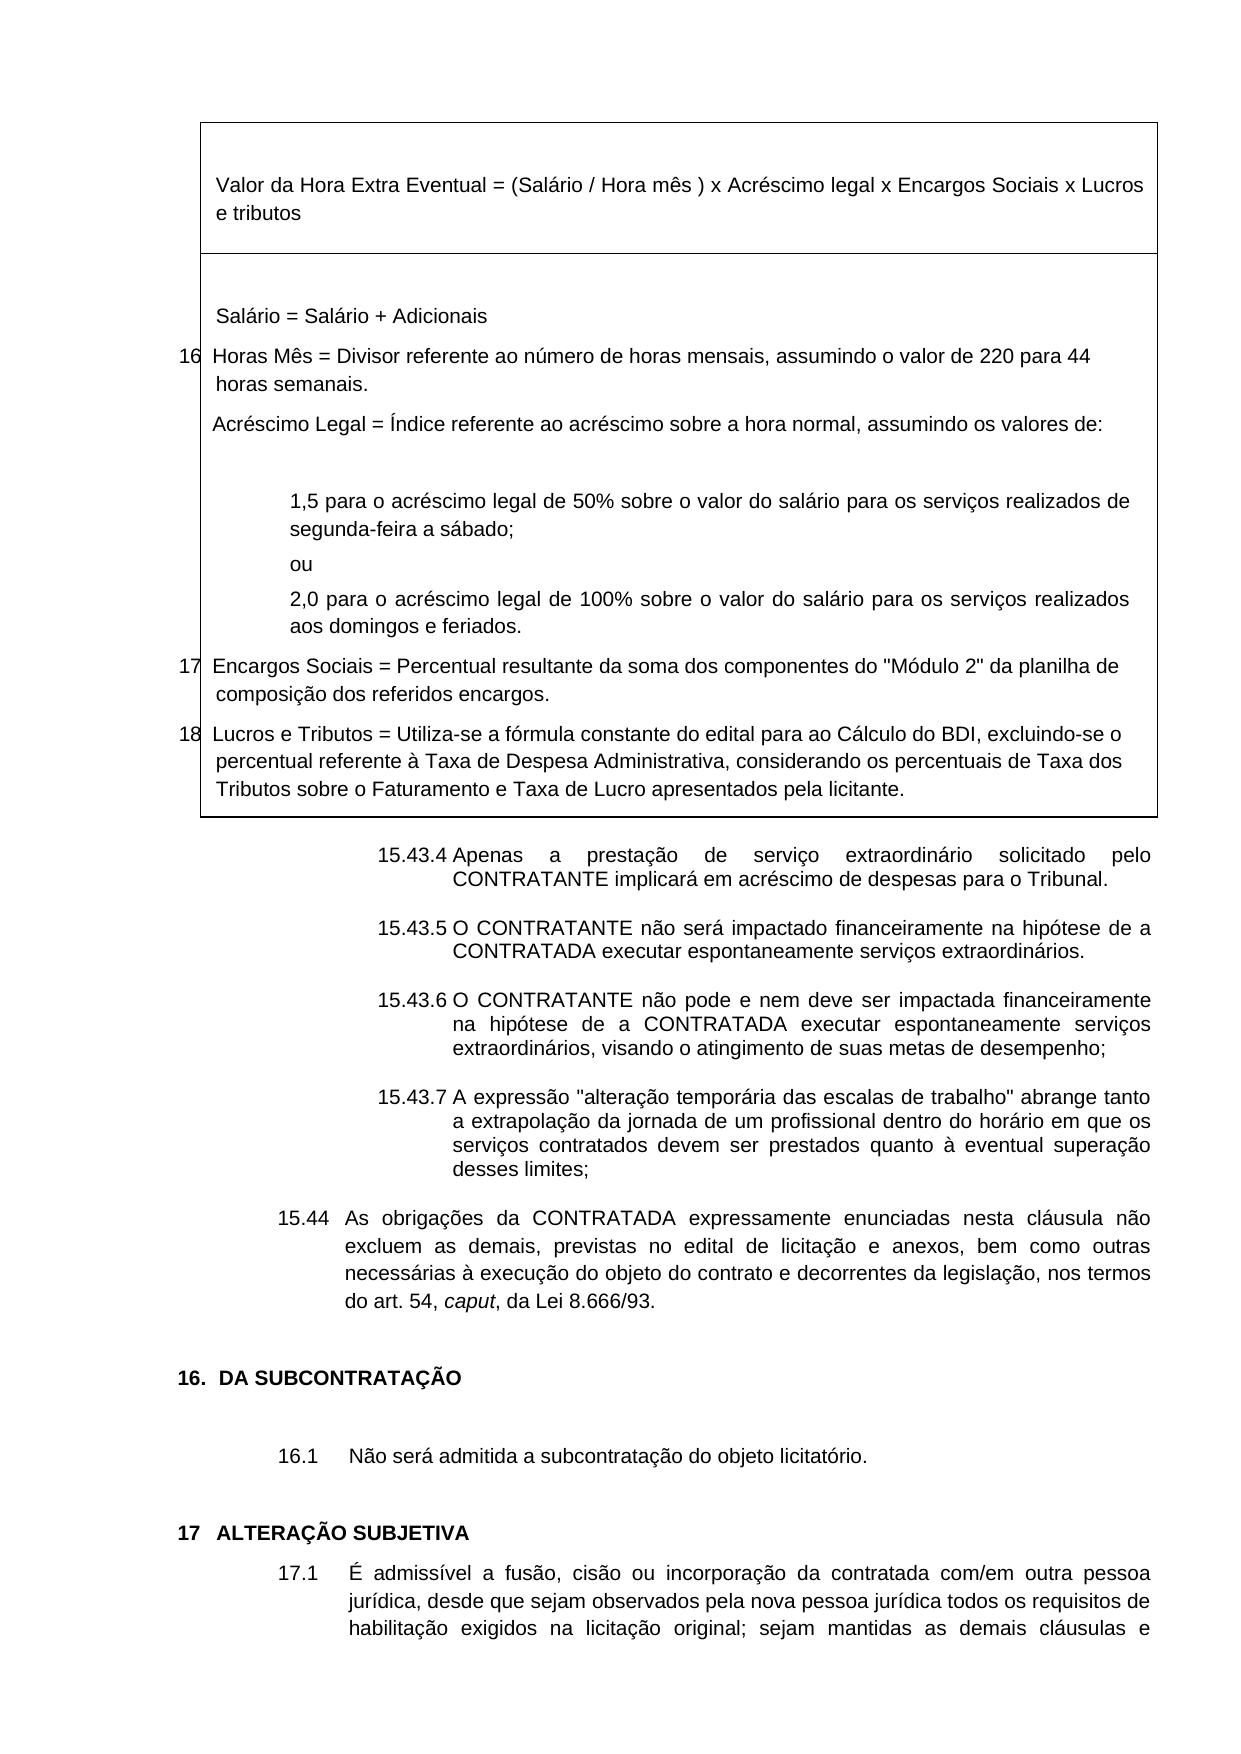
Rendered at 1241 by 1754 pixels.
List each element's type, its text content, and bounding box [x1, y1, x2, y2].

list As obrigações da CONTRATADA expressamente enunciadas nesta cláusula não excluem as demais, previstas no edital de licitação e anexos, bem como outras necessárias à execução do objeto do contrato e decorrentes da legislação, nos termos do art. 54, caput, da Lei 8.666/93. [277, 1206, 1152, 1312]
list DA SUBCONTRATAÇÃO [177, 1366, 1152, 1390]
list Não será admitida a subcontratação do objeto licitatório. [278, 1443, 1152, 1467]
list O CONTRATANTE não será impactado financeiramente na hipótese de a CONTRATADA executar espontaneamente serviços extraordinários. [377, 915, 1152, 963]
table_cell Salário = Salário + Adicionais Horas Mês = Divisor referente ao número de horas mensais, assumindo o valor de 220 para 44 horas semanais. Acréscimo Legal = Índice referente ao acréscimo sobre a hora normal, assumindo os valores de: 1,5 para o acréscimo legal de 50% sobre o valor do salário para os serviços realizados de segunda-feira a sábado; ou 2,0 para o acréscimo legal de 100% sobre o valor do salário para os serviços realizados aos domingos e feriados. Encargos Sociais = Percentual resultante da soma dos componentes do "Módulo 2" da planilha de composição dos referidos encargos. Lucros e Tributos = Utiliza-se a fórmula constante do edital para ao Cálculo do BDI, excluindo-se o percentual referente à Taxa de Despesa Administrativa, considerando os percentuais de Taxa dos Tributos sobre o Faturamento e Taxa de Lucro apresentados pela licitante. [201, 254, 1157, 816]
list ALTERAÇÃO SUBJETIVA [177, 1521, 1152, 1545]
list Apenas a prestação de serviço extraordinário solicitado pelo CONTRATANTE implicará em acréscimo de despesas para o Tribunal. [377, 842, 1152, 890]
list O CONTRATANTE não pode e nem deve ser impactada financeiramente na hipótese de a CONTRATADA executar espontaneamente serviços extraordinários, visando o atingimento de suas metas de desempenho; [377, 988, 1152, 1060]
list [278, 1561, 1152, 1640]
table_header Valor da Hora Extra Eventual = (Salário / Hora mês ) x Acréscimo legal x Encargos Sociais x Lucros e tributos [201, 123, 1157, 253]
list A expressão "alteração temporária das escalas de trabalho" abrange tanto a extrapolação da jornada de um profissional dentro do horário em que os serviços contratados devem ser prestados quanto à eventual superação desses limites; [377, 1085, 1152, 1181]
